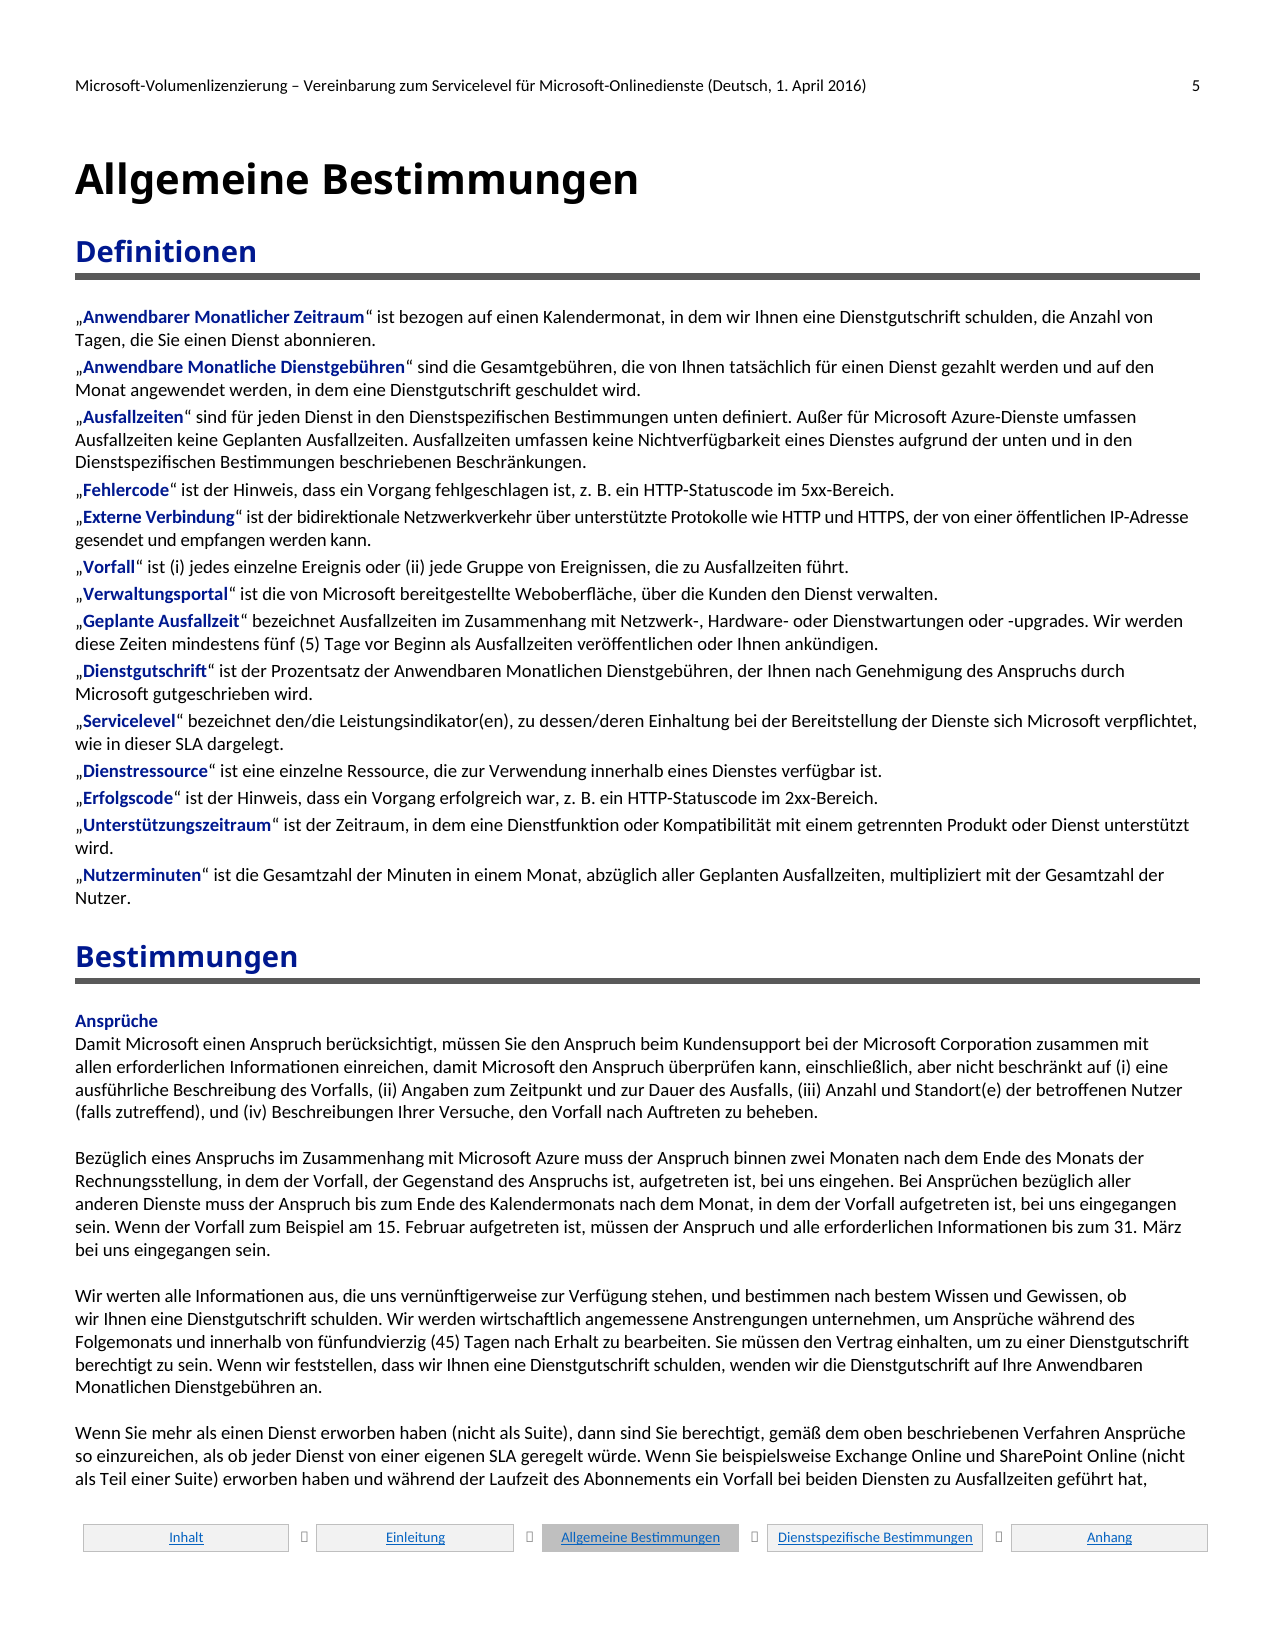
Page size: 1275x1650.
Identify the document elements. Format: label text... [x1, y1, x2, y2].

subtitle Allgemeine Bestimmungen [75, 150, 1200, 207]
list Bezüglich eines Anspruchs im Zusammenhang mit Microsoft Azure muss der Anspruch binnen zwei Monaten nach dem Ende des Monats der Rechnungsstellung, in dem der Vorfall, der Gegenstand des Anspruchs ist, aufgetreten ist, bei uns eingehen. Bei Ansprüchen bezüglich aller anderen Dienste muss der Anspruch bis zum Ende des Kalendermonats nach dem Monat, in dem der Vorfall aufgetreten ist, bei uns eingegangen sein. Wenn der Vorfall zum Beispiel am 15. Februar aufgetreten ist, müssen der Anspruch und alle erforderlichen Informationen bis zum 31. März bei uns eingegangen sein. [75, 1147, 1200, 1261]
list „Geplante Ausfallzeit“ bezeichnet Ausfallzeiten im Zusammenhang mit Netzwerk-, Hardware- oder Dienstwartungen oder -upgrades. Wir werden diese Zeiten mindestens fünf (5) Tage vor Beginn als Ausfallzeiten veröffentlichen oder Ihnen ankündigen. [75, 609, 1200, 655]
list „Fehlercode“ ist der Hinweis, dass ein Vorgang fehlgeschlagen ist, z. B. ein HTTP-Statuscode im 5xx-Bereich. [75, 478, 1200, 501]
list „Externe Verbindung“ ist der bidirektionale Netzwerkverkehr über unterstützte Protokolle wie HTTP und HTTPS, der von einer öffentlichen IP-Adresse gesendet und empfangen werden kann. [75, 505, 1200, 551]
list „Vorfall“ ist (i) jedes einzelne Ereignis oder (ii) jede Gruppe von Ereignissen, die zu Ausfallzeiten führt. [75, 555, 1200, 578]
list „Ausfallzeiten“ sind für jeden Dienst in den Dienstspezifischen Bestimmungen unten definiert. Außer für Microsoft Azure-Dienste umfassen Ausfallzeiten keine Geplanten Ausfallzeiten. Ausfallzeiten umfassen keine Nichtverfügbarkeit eines Dienstes aufgrund der unten und in den Dienstspezifischen Bestimmungen beschriebenen Beschränkungen. [75, 405, 1200, 473]
subtitle Ansprüche [75, 1009, 1200, 1032]
subtitle Definitionen [75, 232, 1200, 273]
subtitle Bestimmungen [75, 936, 1200, 978]
list „Unterstützungszeitraum“ ist der Zeitraum, in dem eine Dienstfunktion oder Kompatibilität mit einem getrennten Produkt oder Dienst unterstützt wird. [75, 813, 1200, 859]
list „Erfolgscode“ ist der Hinweis, dass ein Vorgang erfolgreich war, z. B. ein HTTP-Statuscode im 2xx-Bereich. [75, 786, 1200, 809]
list „Dienstressource“ ist eine einzelne Ressource, die zur Verwendung innerhalb eines Dienstes verfügbar ist. [75, 759, 1200, 782]
list Wir werten alle Informationen aus, die uns vernünftigerweise zur Verfügung stehen, und bestimmen nach bestem Wissen und Gewissen, ob wir Ihnen eine Dienstgutschrift schulden. Wir werden wirtschaftlich angemessene Anstrengungen unternehmen, um Ansprüche während des Folgemonats und innerhalb von fünfundvierzig (45) Tagen nach Erhalt zu bearbeiten. Sie müssen den Vertrag einhalten, um zu einer Dienstgutschrift berechtigt zu sein. Wenn wir feststellen, dass wir Ihnen eine Dienstgutschrift schulden, wenden wir die Dienstgutschrift auf Ihre Anwendbaren Monatlichen Dienstgebühren an. [75, 1284, 1200, 1399]
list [75, 1422, 1200, 1490]
list „Verwaltungsportal“ ist die von Microsoft bereitgestellte Weboberfläche, über die Kunden den Dienst verwalten. [75, 582, 1200, 605]
list „Nutzerminuten“ ist die Gesamtzahl der Minuten in einem Monat, abzüglich aller Geplanten Ausfallzeiten, multipliziert mit der Gesamtzahl der Nutzer. [75, 863, 1200, 909]
list „Dienstgutschrift“ ist der Prozentsatz der Anwendbaren Monatlichen Dienstgebühren, der Ihnen nach Genehmigung des Anspruchs durch Microsoft gutgeschrieben wird. [75, 659, 1200, 705]
list „Anwendbarer Monatlicher Zeitraum“ ist bezogen auf einen Kalendermonat, in dem wir Ihnen eine Dienstgutschrift schulden, die Anzahl von Tagen, die Sie einen Dienst abonnieren. [75, 305, 1200, 351]
list „Servicelevel“ bezeichnet den/die Leistungsindikator(en), zu dessen/deren Einhaltung bei der Bereitstellung der Dienste sich Microsoft verpflichtet, wie in dieser SLA dargelegt. [75, 709, 1200, 755]
list „Anwendbare Monatliche Dienstgebühren“ sind die Gesamtgebühren, die von Ihnen tatsächlich für einen Dienst gezahlt werden und auf den Monat angewendet werden, in dem eine Dienstgutschrift geschuldet wird. [75, 355, 1200, 401]
list Damit Microsoft einen Anspruch berücksichtigt, müssen Sie den Anspruch beim Kundensupport bei der Microsoft Corporation zusammen mit allen erforderlichen Informationen einreichen, damit Microsoft den Anspruch überprüfen kann, einschließlich, aber nicht beschränkt auf (i) eine ausführliche Beschreibung des Vorfalls, (ii) Angaben zum Zeitpunkt und zur Dauer des Ausfalls, (iii) Anzahl und Standort(e) der betroffenen Nutzer (falls zutreffend), und (iv) Beschreibungen Ihrer Versuche, den Vorfall nach Auftreten zu beheben. [75, 1032, 1200, 1124]
